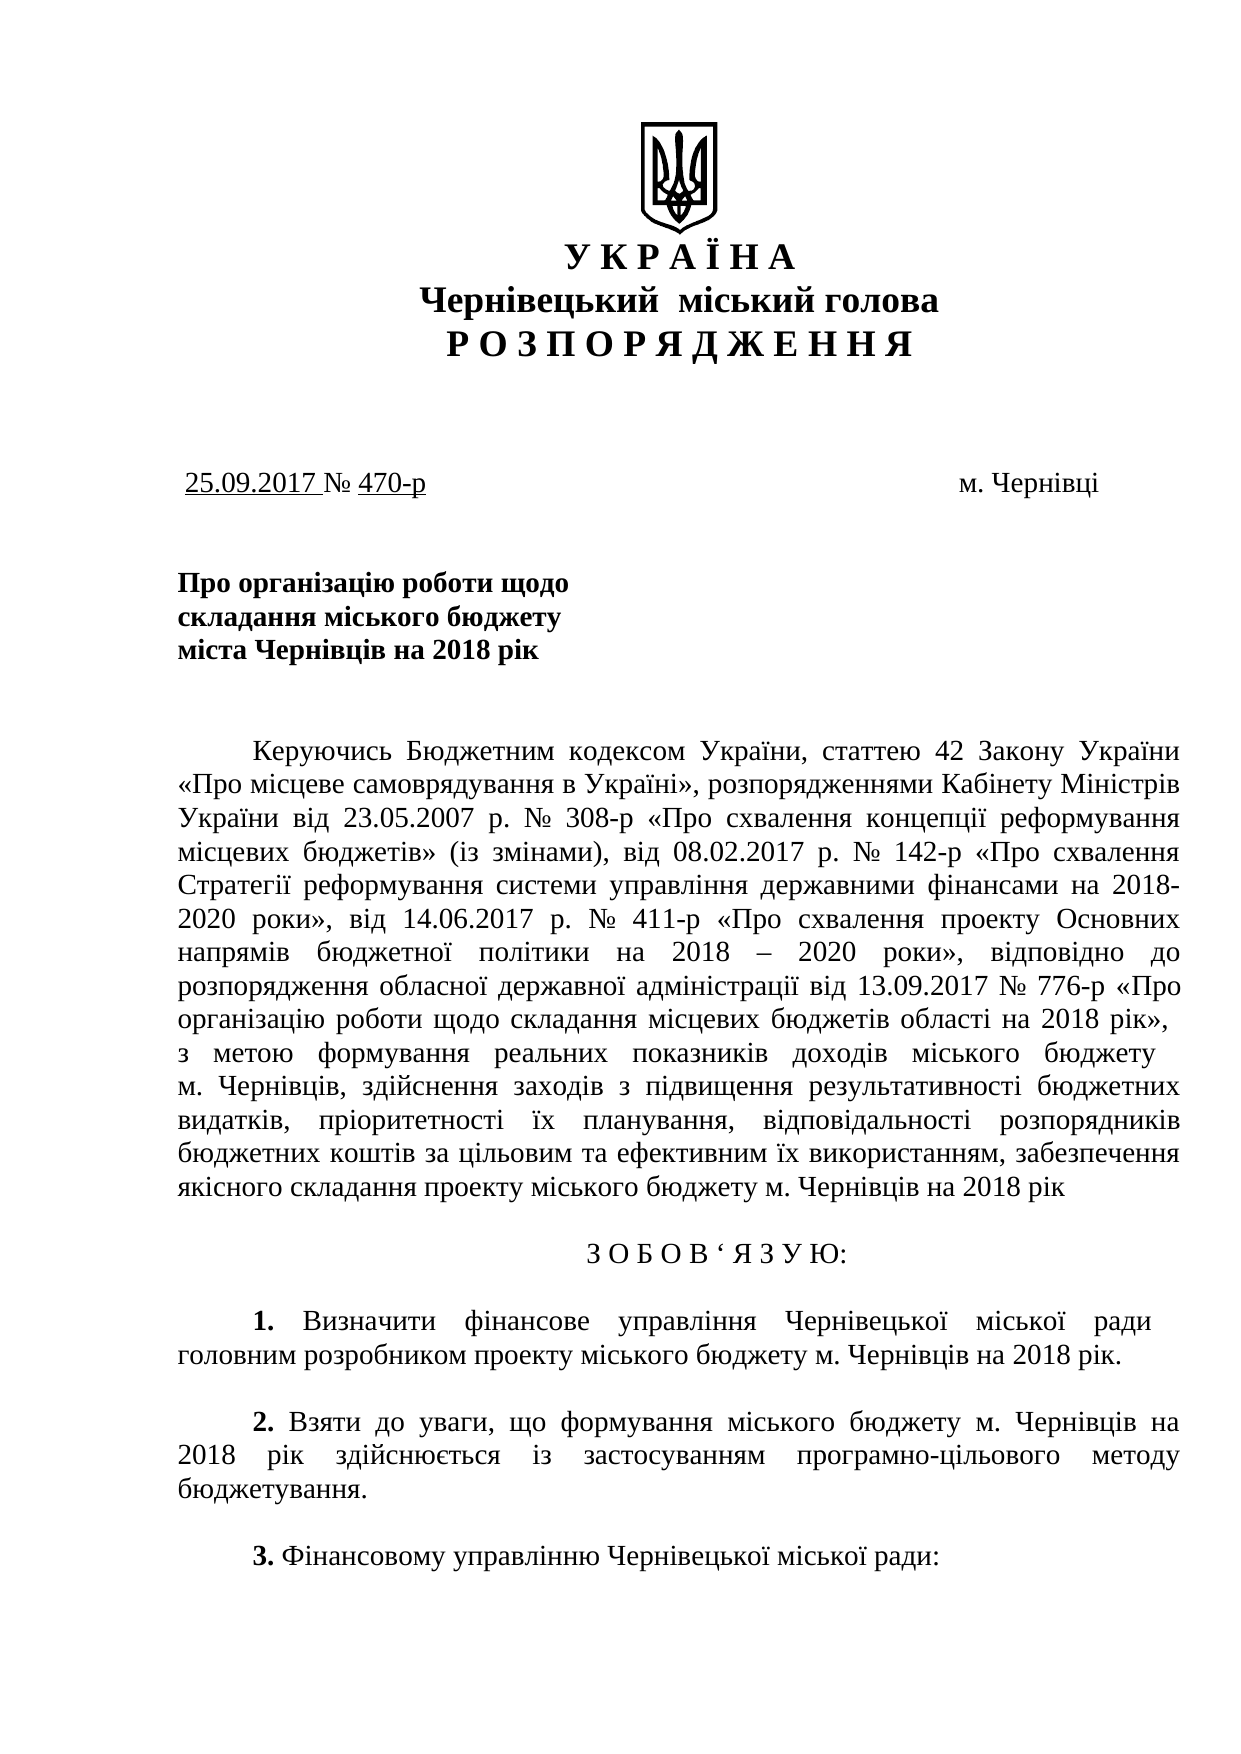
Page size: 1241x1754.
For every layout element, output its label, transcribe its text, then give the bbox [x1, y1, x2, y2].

text складання міського бюджету [177, 599, 1189, 632]
text У К Р А Ї Н А [177, 235, 1181, 278]
text міста Чернівців на 2018 рік [177, 632, 1189, 666]
text 25.09.2017 № 470-р м. Чернівці [177, 465, 1181, 498]
text З О Б О В ‘ Я З У Ю: [177, 1236, 1181, 1270]
text Про організацію роботи щодо [177, 565, 1189, 599]
text 1. Визначити фінансове управління Чернівецької міської ради головним розробником проекту міського бюджету м. Чернівців на 2018 рік. [177, 1303, 1181, 1370]
text Чернівецький міський голова [177, 278, 1181, 321]
text 2. Взяти до уваги, що формування міського бюджету м. Чернівців на 2018 рік здійснюється із застосуванням програмно-цільового методу бюджетування. [177, 1404, 1181, 1504]
text Керуючись Бюджетним кодексом України, статтею 42 Закону України «Про місцеве самоврядування в Україні», розпорядженнями Кабінету Міністрів України від 23.05.2007 р. № 308-р «Про схвалення концепції реформування місцевих бюджетів» (із змінами), від 08.02.2017 р. № 142-р «Про схвалення Стратегії реформування системи управління державними фінансами на 2018-2020 роки», від 14.06.2017 р. № 411-р «Про схвалення проекту Основних напрямів бюджетної політики на 2018 – 2020 роки», відповідно до розпорядження обласної державної адміністрації від 13.09.2017 № 776-р «Про організацію роботи щодо складання місцевих бюджетів області на 2018 рік», з метою формування реальних показників доходів міського бюджету м. Чернівців, здійснення заходів з підвищення результативності бюджетних видатків, пріоритетності їх планування, відповідальності розпорядників бюджетних коштів за цільовим та ефективним їх використанням, забезпечення якісного складання проекту міського бюджету м. Чернівців на 2018 рік [177, 733, 1181, 1203]
text 3. Фінансовому управлінню Чернівецької міської ради: [177, 1538, 1181, 1572]
subtitle Р О З П О Р Я Д Ж Е Н Н Я [177, 321, 1181, 364]
